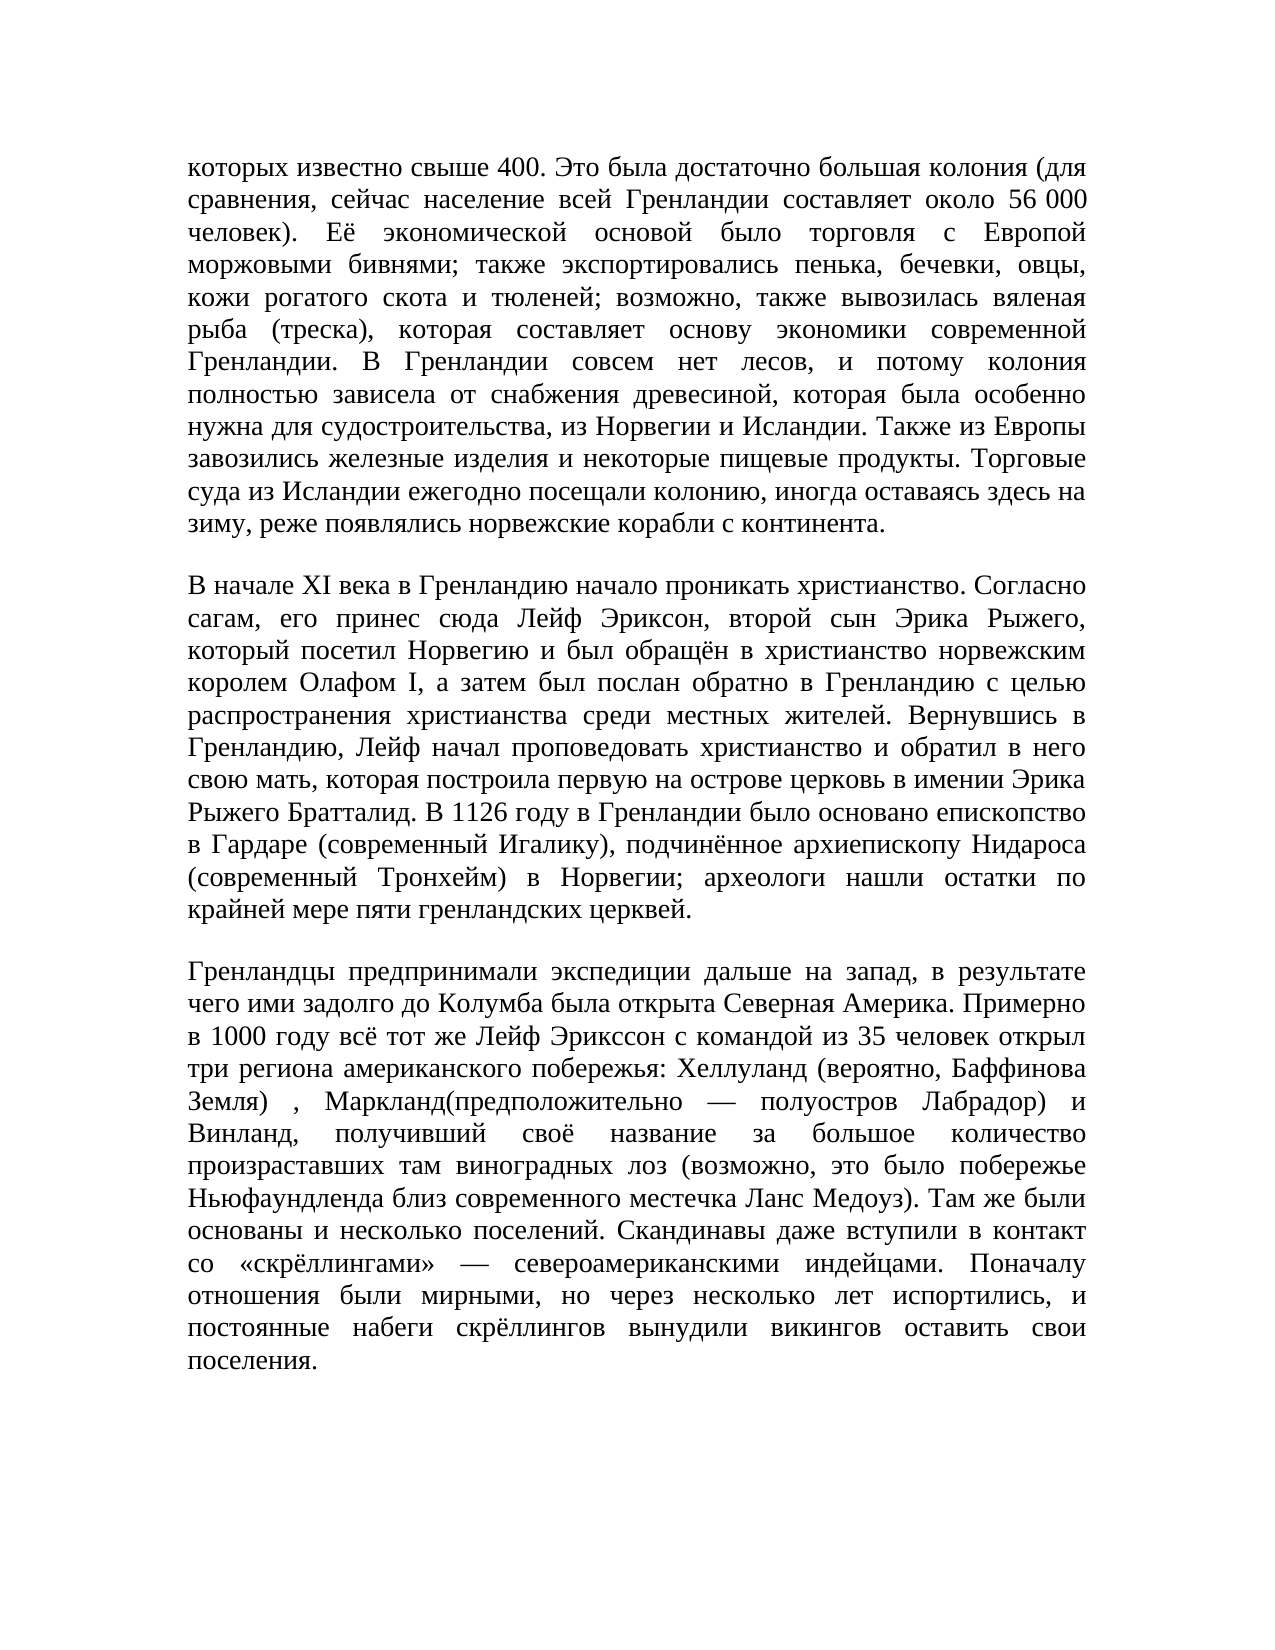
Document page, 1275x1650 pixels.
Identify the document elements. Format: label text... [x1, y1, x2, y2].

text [187, 150, 1087, 539]
text Гренландцы предпринимали экспедиции дальше на запад, в результате чего ими задолго до Колумба была открыта Северная Америка. Примерно в 1000 году всё тот же Лейф Эрикссон с командой из 35 человек открыл три региона американского побережья: Хеллуланд (вероятно, Баффинова Земля) , Маркланд(предположительно — полуостров Лабрадор) и Винланд, получивший своё название за большое количество произраставших там виноградных лоз (возможно, это было побережье Ньюфаундленда близ современного местечка Ланс Медоуз). Там же были основаны и несколько поселений. Скандинавы даже вступили в контакт со «скрёллингами» — североамериканскими индейцами. Поначалу отношения были мирными, но через несколько лет испортились, и постоянные набеги скрёллингов вынудили викингов оставить свои поселения. [187, 954, 1087, 1375]
text В начале XI века в Гренландию начало проникать христианство. Согласно сагам, его принес сюда Лейф Эриксон, второй сын Эрика Рыжего, который посетил Норвегию и был обращён в христианство норвежским королем Олафом I, а затем был послан обратно в Гренландию с целью распространения христианства среди местных жителей. Вернувшись в Гренландию, Лейф начал проповедовать христианство и обратил в него свою мать, которая построила первую на острове церковь в имении Эрика Рыжего Братталид. В 1126 году в Гренландии было основано епископство в Гардаре (современный Игалику), подчинённое архиепископу Нидароса (современный Тронхейм) в Норвегии; археологи нашли остатки по крайней мере пяти гренландских церквей. [187, 568, 1087, 924]
